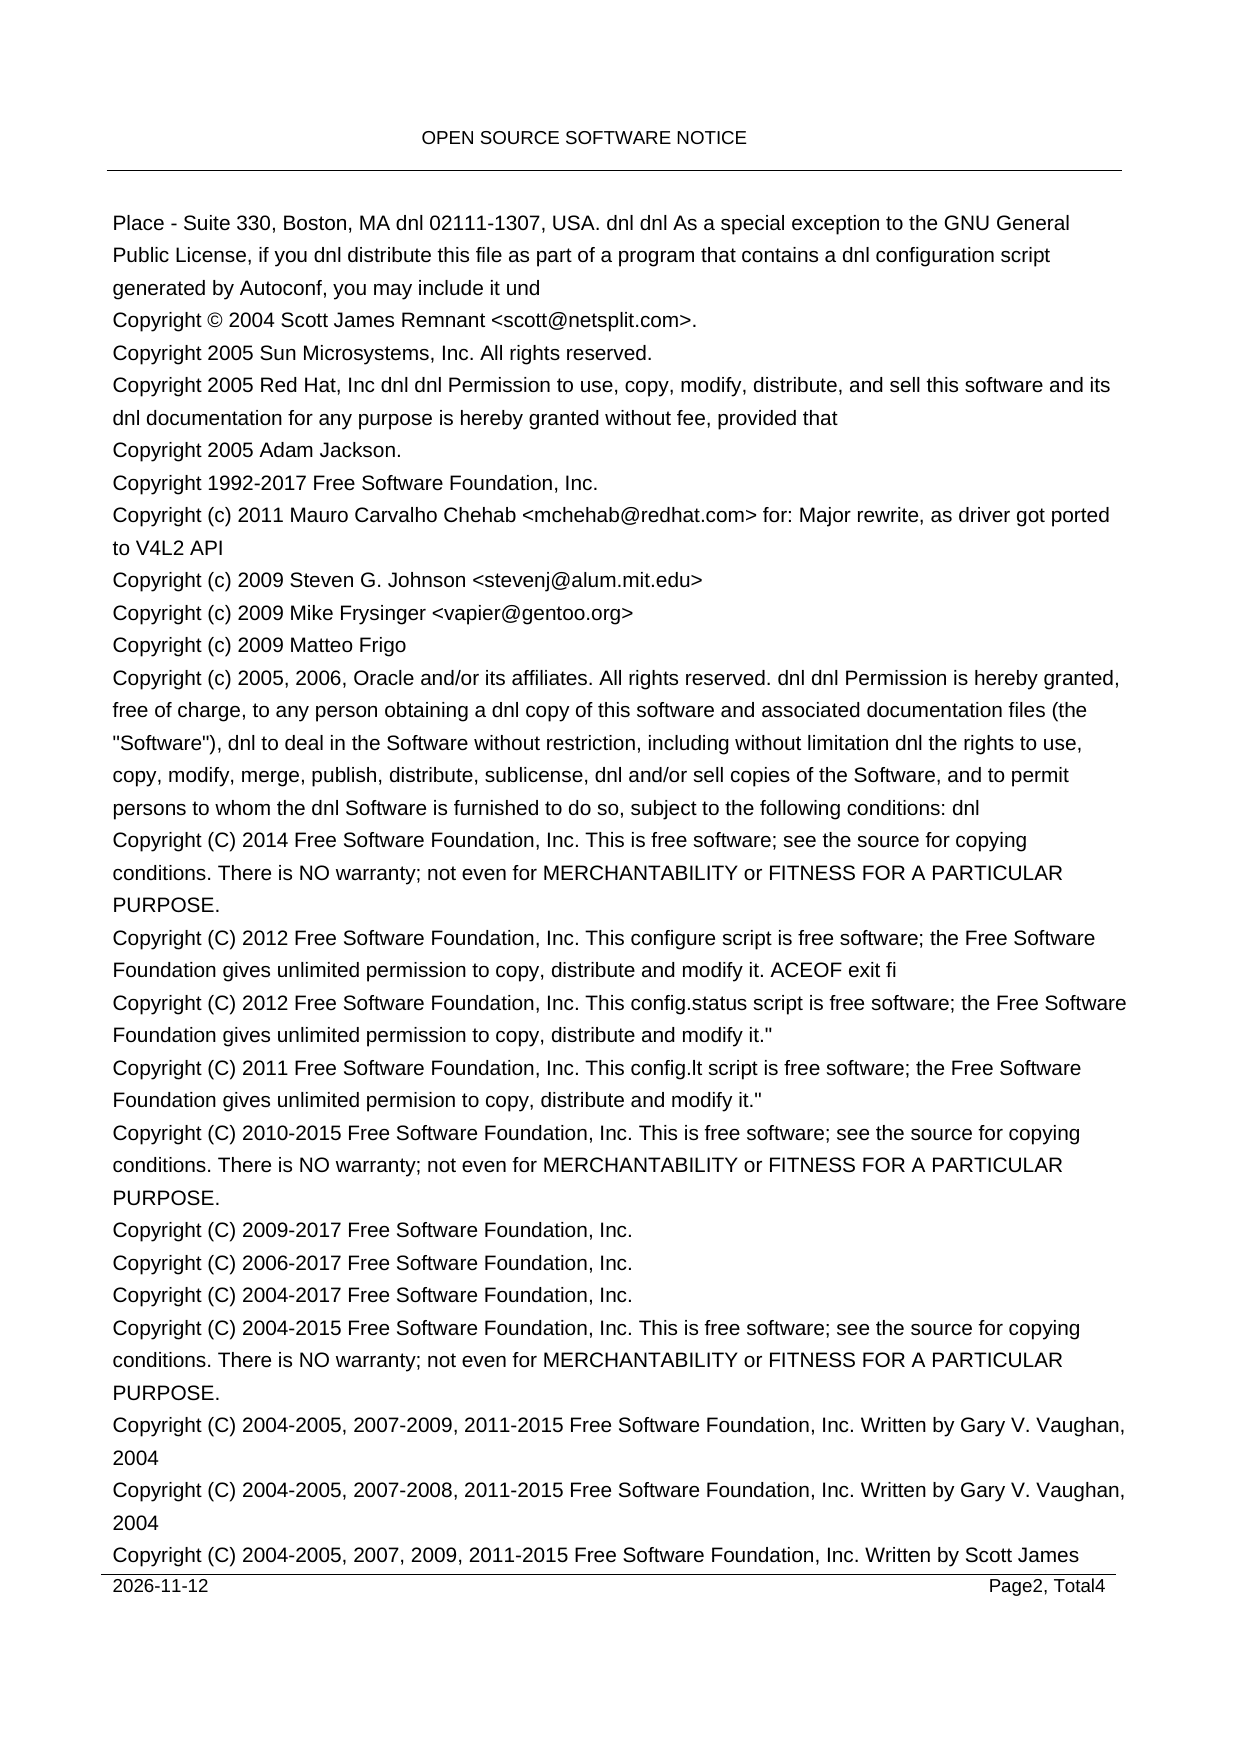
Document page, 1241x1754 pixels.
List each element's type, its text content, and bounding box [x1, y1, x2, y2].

text Copyright (C) 2004-2015 Free Software Foundation, Inc. This is free software; see the source for copying conditions. There is NO warranty; not even for MERCHANTABILITY or FITNESS FOR A PARTICULAR PURPOSE. [112, 1311, 1128, 1409]
text Copyright (C) 2004-2005, 2007-2009, 2011-2015 Free Software Foundation, Inc. Written by Gary V. Vaughan, 2004 [112, 1409, 1128, 1474]
text Copyright (C) 2006-2017 Free Software Foundation, Inc. [112, 1246, 1128, 1279]
text Copyright 2005 Sun Microsystems, Inc. All rights reserved. [112, 336, 1128, 369]
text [112, 206, 1128, 304]
text Copyright (c) 2009 Matteo Frigo [112, 629, 1128, 661]
text Copyright (C) 2012 Free Software Foundation, Inc. This configure script is free software; the Free Software Foundation gives unlimited permission to copy, distribute and modify it. ACEOF exit fi [112, 921, 1128, 986]
text Copyright (C) 2004-2017 Free Software Foundation, Inc. [112, 1279, 1128, 1311]
text Copyright 2005 Adam Jackson. [112, 434, 1128, 466]
text Copyright (C) 2012 Free Software Foundation, Inc. This config.status script is free software; the Free Software Foundation gives unlimited permission to copy, distribute and modify it." [112, 986, 1128, 1051]
text Copyright (C) 2014 Free Software Foundation, Inc. This is free software; see the source for copying conditions. There is NO warranty; not even for MERCHANTABILITY or FITNESS FOR A PARTICULAR PURPOSE. [112, 824, 1128, 921]
text Copyright (c) 2009 Steven G. Johnson <stevenj@alum.mit.edu> [112, 564, 1128, 596]
text Copyright (C) 2011 Free Software Foundation, Inc. This config.lt script is free software; the Free Software Foundation gives unlimited permision to copy, distribute and modify it." [112, 1051, 1128, 1116]
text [112, 1539, 1128, 1571]
text Copyright 1992-2017 Free Software Foundation, Inc. [112, 466, 1128, 499]
text Copyright (c) 2005, 2006, Oracle and/or its affiliates. All rights reserved. dnl dnl Permission is hereby granted, free of charge, to any person obtaining a dnl copy of this software and associated documentation files (the "Software"), dnl to deal in the Software without restriction, including without limitation dnl the rights to use, copy, modify, merge, publish, distribute, sublicense, dnl and/or sell copies of the Software, and to permit persons to whom the dnl Software is furnished to do so, subject to the following conditions: dnl [112, 661, 1128, 824]
text Copyright (C) 2010-2015 Free Software Foundation, Inc. This is free software; see the source for copying conditions. There is NO warranty; not even for MERCHANTABILITY or FITNESS FOR A PARTICULAR PURPOSE. [112, 1116, 1128, 1214]
text Copyright (c) 2011 Mauro Carvalho Chehab <mchehab@redhat.com> for: Major rewrite, as driver got ported to V4L2 API [112, 499, 1128, 564]
text Copyright © 2004 Scott James Remnant <scott@netsplit.com>. [112, 304, 1128, 336]
text Copyright (C) 2004-2005, 2007-2008, 2011-2015 Free Software Foundation, Inc. Written by Gary V. Vaughan, 2004 [112, 1474, 1128, 1539]
text Copyright (C) 2009-2017 Free Software Foundation, Inc. [112, 1214, 1128, 1246]
text Copyright 2005 Red Hat, Inc dnl dnl Permission to use, copy, modify, distribute, and sell this software and its dnl documentation for any purpose is hereby granted without fee, provided that [112, 369, 1128, 434]
text Copyright (c) 2009 Mike Frysinger <vapier@gentoo.org> [112, 596, 1128, 629]
